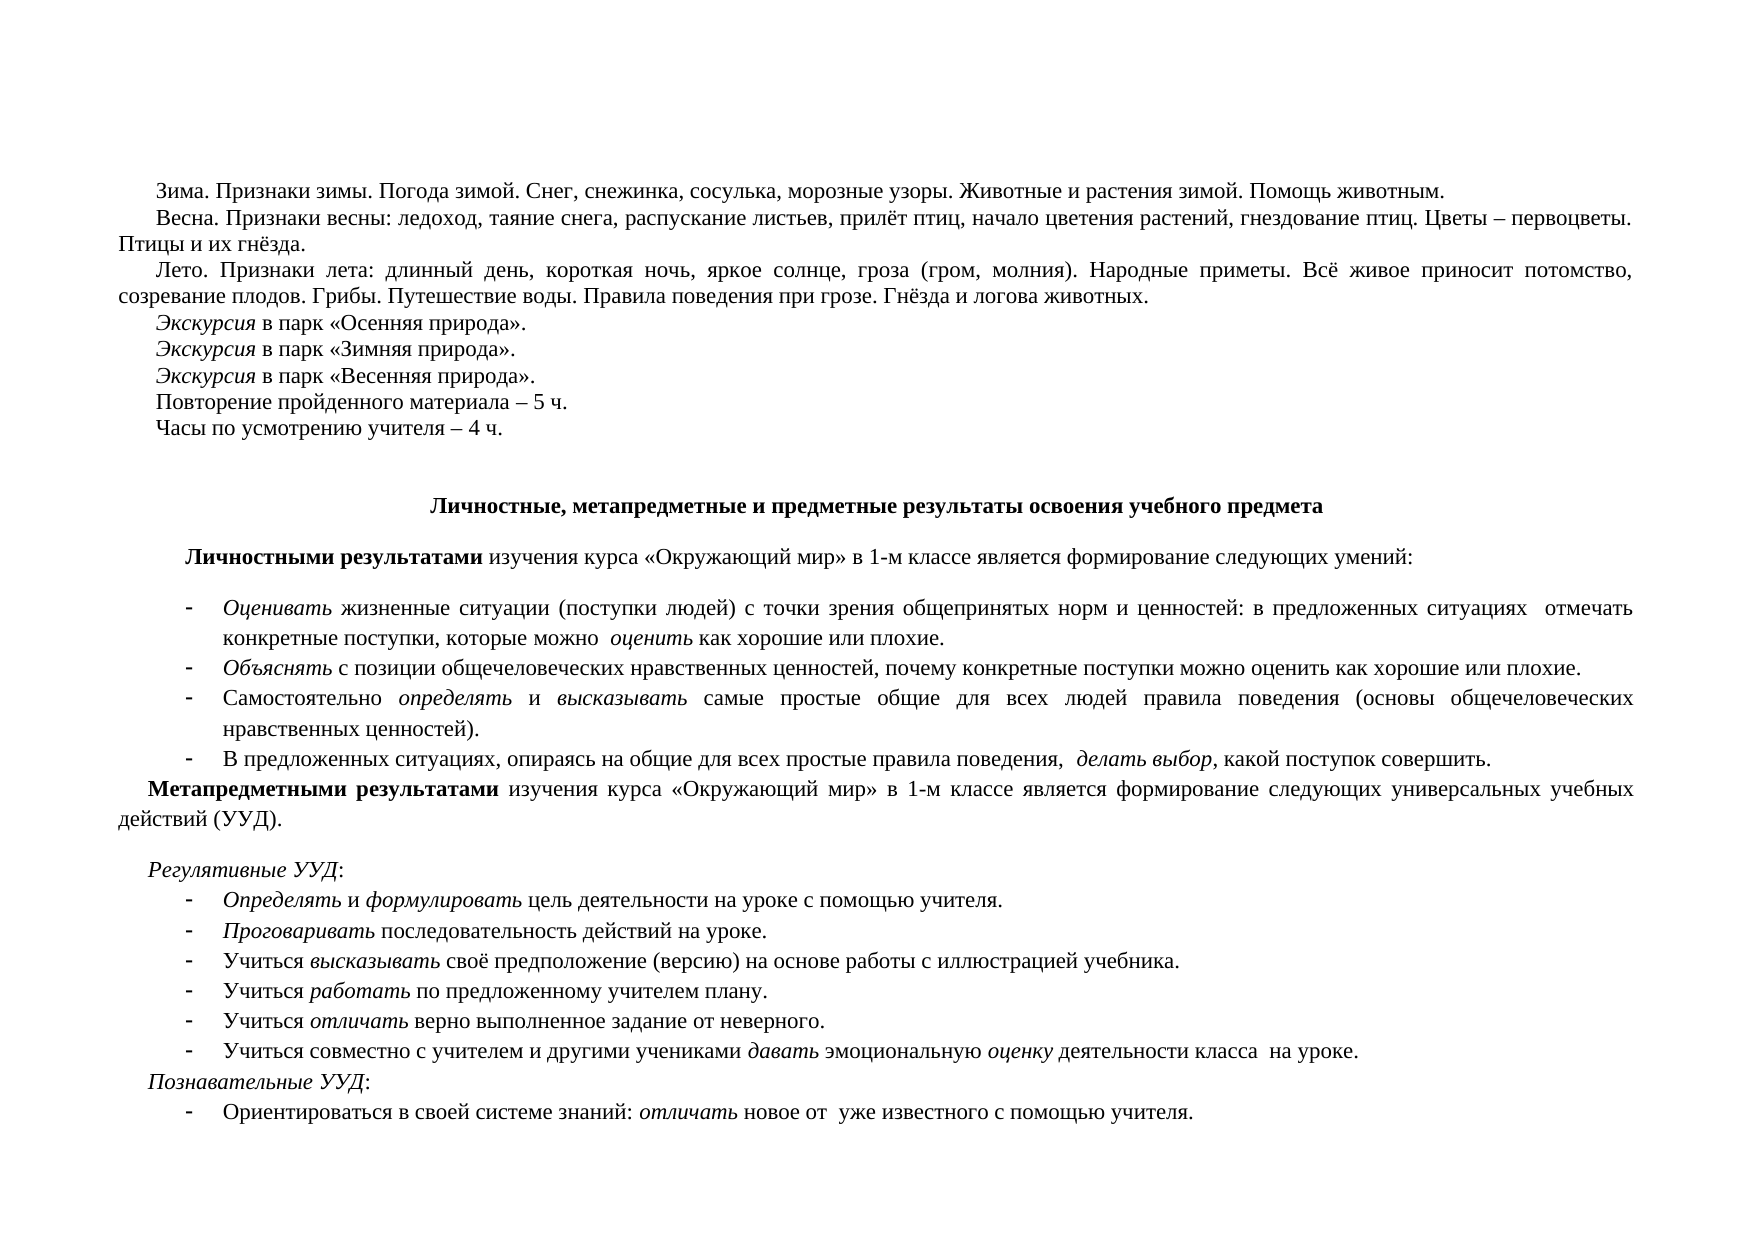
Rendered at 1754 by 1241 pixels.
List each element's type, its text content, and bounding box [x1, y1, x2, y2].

text Экскурсия в парк «Осенняя природа». [118, 309, 1636, 335]
list Учиться работать по предложенному учителем плану. [185, 977, 1636, 1003]
text Часы по усмотрению учителя – 4 ч. [118, 414, 1636, 441]
text Метапредметными результатами изучения курса «Окружающий мир» в 1-м классе является формирование следующих универсальных учебных действий (УУД). [118, 775, 1636, 832]
text Повторение пройденного материала – 5 ч. [118, 388, 1636, 414]
list Ориентироваться в своей системе знаний: отличать новое от уже известного с помощью учителя. [185, 1098, 1636, 1124]
list Оценивать жизненные ситуации (поступки людей) с точки зрения общепринятых норм и ценностей: в предложенных ситуациях отмечать конкретные поступки, которые можно оценить как хорошие или плохие. [185, 594, 1636, 650]
list Проговаривать последовательность действий на уроке. [185, 917, 1636, 943]
text Экскурсия в парк «Весенняя природа». [118, 362, 1636, 388]
text Весна. Признаки весны: ледоход, таяние снега, распускание листьев, прилёт птиц, начало цветения растений, гнездование птиц. Цветы – первоцветы. Птицы и их гнёзда. [118, 203, 1636, 256]
text Познавательные УУД: [118, 1068, 1636, 1094]
list В предложенных ситуациях, опираясь на общие для всех простые правила поведения, делать выбор, какой поступок совершить. [185, 745, 1636, 771]
list Самостоятельно определять и высказывать самые простые общие для всех людей правила поведения (основы общечеловеческих нравственных ценностей). [185, 684, 1636, 741]
text Лето. Признаки лета: длинный день, короткая ночь, яркое солнце, гроза (гром, молния). Народные приметы. Всё живое приносит потомство, созревание плодов. Грибы. Путешествие воды. Правила поведения при грозе. Гнёзда и логова животных. [118, 256, 1636, 309]
list Учиться совместно с учителем и другими учениками давать эмоциональную оценку деятельности класса на уроке. [185, 1038, 1636, 1064]
list Определять и формулировать цель деятельности на уроке с помощью учителя. [185, 887, 1636, 913]
text Личностными результатами изучения курса «Окружающий мир» в 1-м классе является формирование следующих умений: [118, 543, 1636, 569]
text Личностные, метапредметные и предметные результаты освоения учебного предмета [121, 492, 1633, 518]
list Учиться высказывать своё предположение (версию) на основе работы с иллюстрацией учебника. [185, 947, 1636, 973]
list Учиться отличать верно выполненное задание от неверного. [185, 1007, 1636, 1034]
text Экскурсия в парк «Зимняя природа». [118, 335, 1636, 362]
list Объяснять с позиции общечеловеческих нравственных ценностей, почему конкретные поступки можно оценить как хорошие или плохие. [185, 654, 1636, 681]
text Регулятивные УУД: [118, 856, 1636, 883]
text Зима. Признаки зимы. Погода зимой. Снег, снежинка, сосулька, морозные узоры. Животные и растения зимой. Помощь животным. [118, 177, 1636, 203]
